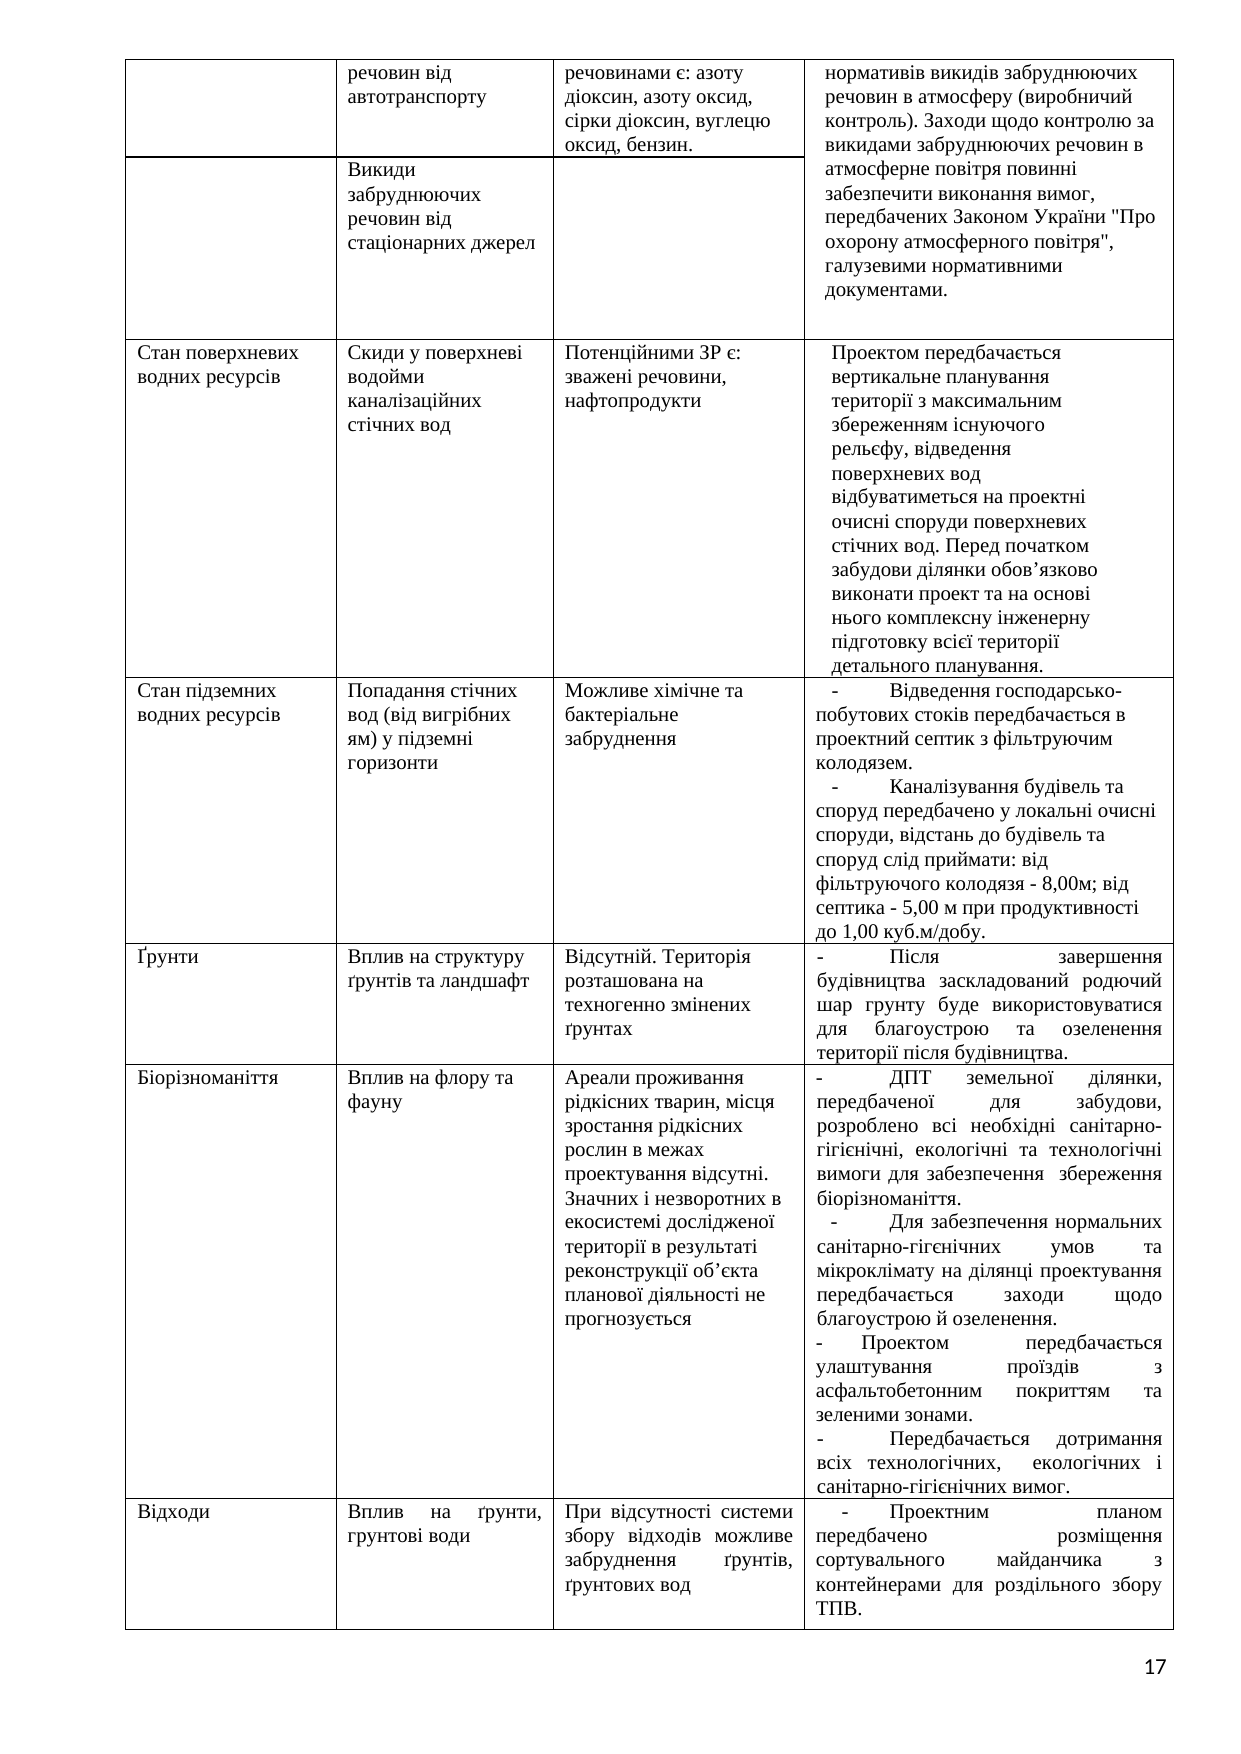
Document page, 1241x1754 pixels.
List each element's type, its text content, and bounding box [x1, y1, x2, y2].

table_cell Після завершення будівництва заскладований родючий шар грунту буде використовуватися для благоустрою та озеленення території після будівництва. [805, 944, 1173, 1064]
table_cell Ареали проживання рідкісних тварин, місця зростання рідкісних рослин в межах проектування відсутні. Значних і незворотних в екосистемі дослідженої території в результаті реконструкції об’єкта планової діяльності не прогнозується [554, 1065, 804, 1498]
table_cell Біорізноманіття [126, 1065, 336, 1498]
table_cell Відведення господарсько-побутових стоків передбачається в проектний септик з фільтруючим колодязем. Каналізування будівель та споруд передбачено у локальні очисні споруди, відстань до будівель та споруд слід приймати: від фільтруючого колодязя - 8,00м; від септика - 5,00 м при продуктивності до 1,00 куб.м/добу. [805, 678, 1173, 943]
table_cell Вплив на структуру ґрунтів та ландшафт [337, 944, 553, 1064]
table_cell Викиди забруднюючих речовин від стаціонарних джерел [337, 158, 553, 339]
table_cell Попадання стічних вод (від вигрібних ям) у підземні горизонти [337, 678, 553, 943]
table_cell Скиди у поверхневі водойми каналізаційних стічних вод [337, 340, 553, 677]
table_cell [126, 60, 336, 156]
table_cell [126, 158, 336, 339]
table_cell Відходи [126, 1499, 336, 1629]
table_cell Вплив на флору та фауну [337, 1065, 553, 1498]
table_cell Вплив на ґрунти, грунтові води [337, 1499, 553, 1629]
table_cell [337, 60, 553, 156]
table_cell Потенційними ЗР є: зважені речовини, нафтопродукти [554, 340, 804, 677]
table_cell При відсутності системи збору відходів можливе забруднення ґрунтів, ґрунтових вод [554, 1499, 804, 1629]
table_cell Стан поверхневих водних ресурсів [126, 340, 336, 677]
table_cell ДПТ земельної ділянки, передбаченої для забудови, розроблено всі необхідні санітарно-гігієнічні, екологічні та технологічні вимоги для забезпечення збереження біорізноманіття. Для забезпечення нормальних санітарно-гігєнічних умов та мікроклімату на ділянці проектування передбачається заходи щодо благоустрою й озеленення. Проектом передбачається улаштування проїздів з асфальтобетонним покриттям та зеленими зонами. Передбачається дотримання всіх технологічних, екологічних і санітарно-гігієнічних вимог. [805, 1065, 1173, 1498]
table_cell Можливе хімічне та бактеріальне забруднення [554, 678, 804, 943]
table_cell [554, 60, 804, 156]
table_cell Відсутній. Територія розташована на техногенно змінених ґрунтах [554, 944, 804, 1064]
table_cell Стан підземних водних ресурсів [126, 678, 336, 943]
table_cell Проектним планом передбачено розміщення сортувального майданчика з контейнерами для роздільного збору ТПВ. [805, 1499, 1173, 1629]
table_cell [805, 60, 1173, 339]
table_cell [554, 158, 804, 339]
table_cell Ґрунти [126, 944, 336, 1064]
table_cell Проектом передбачається вертикальне планування території з максимальним збереженням існуючого рельєфу, відведення поверхневих вод відбуватиметься на проектні очисні споруди поверхневих стічних вод. Перед початком забудови ділянки обов’язково виконати проект та на основі нього комплексну інженерну підготовку всієї території детального планування. [805, 340, 1173, 677]
